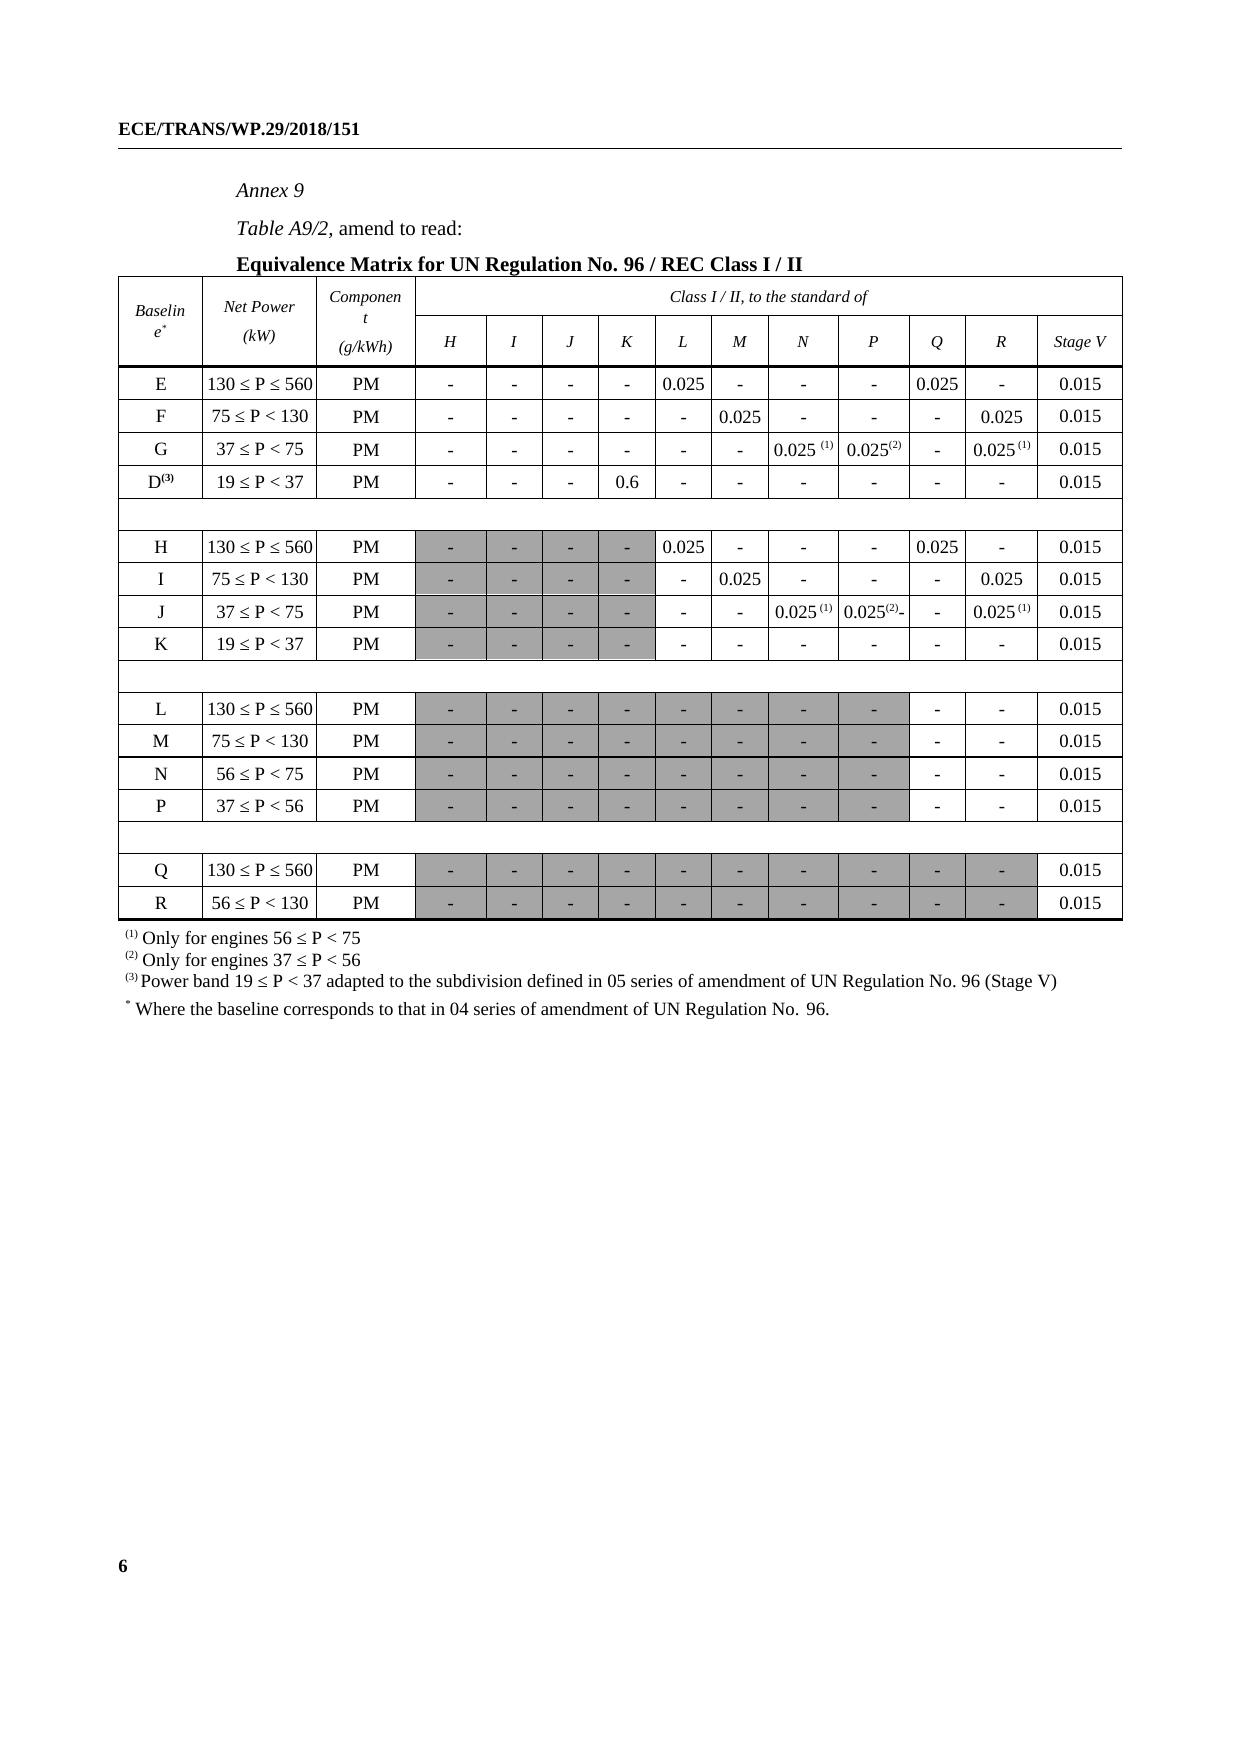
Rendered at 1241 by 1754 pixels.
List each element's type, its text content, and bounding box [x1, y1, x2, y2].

table_cell - [966, 531, 1037, 562]
table_cell - [599, 725, 655, 756]
table_cell - [656, 887, 711, 918]
table_cell 0.025 (1) [966, 433, 1037, 465]
table_cell 75 ≤ P < 130 [203, 400, 316, 432]
table_cell - [839, 368, 909, 399]
table_cell - [966, 628, 1037, 659]
table_cell - [543, 628, 598, 659]
table_cell (2) Only for engines 37 ≤ P < 56 (3) Power band 19 ≤ P < 37 adapted to the subdivision defined in 05 series of amendment of UN Regulation No. 96 (Stage V) * Where the baseline corresponds to that in 04 series of amendment of UN Regulation No. 96. [119, 949, 1123, 1021]
table_cell - [769, 790, 838, 821]
table_cell - [966, 854, 1037, 886]
table_cell - [487, 368, 542, 399]
table_cell - [487, 790, 542, 821]
table_cell - [416, 725, 486, 756]
table_cell PM [317, 368, 415, 399]
table_cell - [416, 758, 486, 789]
table_cell - [712, 758, 768, 789]
table_cell - [543, 693, 598, 724]
table_cell - [543, 758, 598, 789]
table_cell 0.015 [1038, 563, 1122, 594]
table_cell - [966, 368, 1037, 399]
table_cell 130 ≤ P ≤ 560 [203, 854, 316, 886]
table_cell PM [317, 887, 415, 918]
table_cell 0.015 [1038, 725, 1122, 756]
table_cell Q [910, 316, 965, 365]
table_header Baseline* [119, 277, 202, 365]
table_cell - [910, 400, 965, 432]
table_cell - [487, 758, 542, 789]
table_cell [1038, 921, 1123, 949]
table_cell - [487, 400, 542, 432]
table_cell - [656, 725, 711, 756]
table_cell - [599, 790, 655, 821]
table_cell PM [317, 596, 415, 627]
table_cell - [769, 563, 838, 594]
table_cell - [416, 596, 486, 627]
table_cell - [416, 790, 486, 821]
table_cell - [769, 368, 838, 399]
table_cell 0.015 [1038, 596, 1122, 627]
table_cell - [839, 466, 909, 498]
table_cell - [487, 433, 542, 465]
table_cell [119, 499, 1122, 530]
table_cell - [656, 563, 711, 594]
table_cell - [487, 854, 542, 886]
table_cell 75 ≤ P < 130 [203, 563, 316, 594]
table_cell 56 ≤ P < 75 [203, 758, 316, 789]
table_cell PM [317, 693, 415, 724]
table_cell P [119, 790, 202, 821]
table_cell - [769, 400, 838, 432]
table_cell - [910, 433, 965, 465]
table_cell - [599, 531, 655, 562]
table_cell - [599, 433, 655, 465]
table_cell 0.025 (1) [966, 596, 1037, 627]
table_cell R [119, 887, 202, 918]
table_header Net Power (kW) [203, 277, 316, 365]
table_cell - [966, 693, 1037, 724]
table_cell 37 ≤ P < 75 [203, 433, 316, 465]
table_cell - [839, 887, 909, 918]
table_cell - [543, 563, 598, 594]
table_cell - [487, 563, 542, 594]
table_cell 0.025(2)- [839, 596, 909, 627]
table_cell K [119, 628, 202, 659]
table_cell 130 ≤ P ≤ 560 [203, 531, 316, 562]
table_cell 0.6 [599, 466, 655, 498]
table_cell 0.015 [1038, 400, 1122, 432]
table_cell 37 ≤ P < 56 [203, 790, 316, 821]
table_cell 0.015 [1038, 790, 1122, 821]
table_cell - [656, 400, 711, 432]
table_cell L [119, 693, 202, 724]
table_cell - [599, 368, 655, 399]
table_cell - [966, 725, 1037, 756]
table_cell 0.025 (1) [769, 433, 838, 465]
table_cell - [656, 466, 711, 498]
table_cell Stage V [1038, 316, 1122, 365]
table_cell - [656, 628, 711, 659]
table_cell - [769, 887, 838, 918]
table_cell - [656, 433, 711, 465]
table_cell - [839, 400, 909, 432]
table_cell - [910, 693, 965, 724]
table_cell 0.025(2) [839, 433, 909, 465]
table_cell 0.015 [1038, 368, 1122, 399]
table_cell - [910, 758, 965, 789]
table_cell PM [317, 563, 415, 594]
table_cell - [712, 531, 768, 562]
table_cell - [712, 368, 768, 399]
table_cell - [416, 628, 486, 659]
table_cell - [966, 790, 1037, 821]
table_cell 0.015 [1038, 854, 1122, 886]
table_cell - [966, 466, 1037, 498]
table_cell 0.015 [1038, 531, 1122, 562]
table_cell G [119, 433, 202, 465]
table_cell - [543, 596, 598, 627]
table_cell - [712, 433, 768, 465]
table_cell 0.025 [656, 531, 711, 562]
table_cell F [119, 400, 202, 432]
table_cell - [543, 725, 598, 756]
table_cell - [910, 725, 965, 756]
table_cell - [769, 725, 838, 756]
table_cell - [416, 854, 486, 886]
table_cell - [712, 790, 768, 821]
table_cell - [769, 854, 838, 886]
table_cell PM [317, 790, 415, 821]
table_cell - [769, 531, 838, 562]
table_cell - [416, 400, 486, 432]
table_cell - [656, 790, 711, 821]
table_cell - [910, 563, 965, 594]
table_cell PM [317, 531, 415, 562]
table_cell PM [317, 400, 415, 432]
table_cell - [910, 628, 965, 659]
table_cell - [839, 758, 909, 789]
table_cell R [966, 316, 1037, 365]
table_cell - [839, 854, 909, 886]
table_cell - [599, 563, 655, 594]
table_cell PM [317, 854, 415, 886]
table_cell H [416, 316, 486, 365]
table_header Class I / II, to the standard of [416, 277, 1122, 315]
table_cell 0.015 [1038, 758, 1122, 789]
table_cell - [487, 628, 542, 659]
table_cell 0.025 [910, 368, 965, 399]
table_cell - [712, 725, 768, 756]
table_cell - [599, 596, 655, 627]
table_cell N [769, 316, 838, 365]
table_cell - [910, 790, 965, 821]
table_cell PM [317, 433, 415, 465]
table_cell 75 ≤ P < 130 [203, 725, 316, 756]
table_cell - [487, 596, 542, 627]
table_cell I [119, 563, 202, 594]
table_cell - [839, 790, 909, 821]
table_cell P [839, 316, 909, 365]
table_cell - [543, 854, 598, 886]
table_cell - [599, 693, 655, 724]
table_cell - [416, 466, 486, 498]
table_cell - [543, 790, 598, 821]
table_cell - [599, 758, 655, 789]
table_cell 0.025 (1) [769, 596, 838, 627]
table_cell - [543, 400, 598, 432]
table_cell - [712, 628, 768, 659]
table_cell - [416, 887, 486, 918]
table_cell - [769, 628, 838, 659]
table_cell - [487, 531, 542, 562]
table_cell 0.015 [1038, 628, 1122, 659]
table_cell - [712, 887, 768, 918]
table_cell - [769, 758, 838, 789]
table_cell 0.015 [1038, 466, 1122, 498]
table_cell - [839, 693, 909, 724]
table_cell - [656, 854, 711, 886]
text Equivalence Matrix for UN Regulation No. 96 / REC Class I / II [236, 252, 1004, 276]
table_cell Q [119, 854, 202, 886]
table_cell - [543, 466, 598, 498]
table_cell PM [317, 466, 415, 498]
table_cell - [487, 887, 542, 918]
table_cell PM [317, 758, 415, 789]
table_cell - [839, 725, 909, 756]
table_cell - [416, 693, 486, 724]
table_cell M [712, 316, 768, 365]
table_cell - [599, 400, 655, 432]
table_cell - [656, 596, 711, 627]
table_cell - [599, 887, 655, 918]
table_cell - [416, 531, 486, 562]
table_cell 0.015 [1038, 887, 1122, 918]
text Table A9/2, amend to read: [236, 215, 1004, 240]
table_cell - [656, 758, 711, 789]
table_cell - [910, 887, 965, 918]
table_cell 0.025 [966, 400, 1037, 432]
table_cell 0.025 [712, 400, 768, 432]
table_cell - [599, 628, 655, 659]
table_cell - [769, 466, 838, 498]
table_cell K [599, 316, 655, 365]
table_cell E [119, 368, 202, 399]
table_cell - [416, 433, 486, 465]
table_cell - [839, 531, 909, 562]
table_cell - [966, 758, 1037, 789]
table_cell 130 ≤ P ≤ 560 [203, 693, 316, 724]
table_cell - [599, 854, 655, 886]
table_cell - [910, 596, 965, 627]
table_cell PM [317, 725, 415, 756]
table_cell (1) Only for engines 56 ≤ P < 75 [119, 921, 1038, 949]
table_cell 130 ≤ P ≤ 560 [203, 368, 316, 399]
table_cell - [839, 563, 909, 594]
table_cell 0.025 [712, 563, 768, 594]
table_cell - [543, 433, 598, 465]
table_cell PM [317, 628, 415, 659]
table_cell - [487, 725, 542, 756]
table_cell 56 ≤ P < 130 [203, 887, 316, 918]
table_cell - [910, 466, 965, 498]
table_cell [119, 822, 1122, 853]
table_cell J [119, 596, 202, 627]
table_cell D(3) [119, 466, 202, 498]
table_cell - [416, 368, 486, 399]
table_cell J [543, 316, 598, 365]
table_cell 0.025 [966, 563, 1037, 594]
table_cell 0.015 [1038, 693, 1122, 724]
table_cell - [712, 854, 768, 886]
text Annex 9 [236, 177, 1004, 202]
table_cell 0.025 [656, 368, 711, 399]
table_cell - [487, 466, 542, 498]
table_cell [119, 661, 1122, 692]
table_cell 19 ≤ P < 37 [203, 466, 316, 498]
table_cell - [416, 563, 486, 594]
table_cell I [487, 316, 542, 365]
table_cell - [487, 693, 542, 724]
table_cell - [769, 693, 838, 724]
table_cell 0.025 [910, 531, 965, 562]
table_cell H [119, 531, 202, 562]
table_cell - [712, 596, 768, 627]
table_cell L [656, 316, 711, 365]
table_cell M [119, 725, 202, 756]
table_cell N [119, 758, 202, 789]
table_cell - [656, 693, 711, 724]
table_cell 37 ≤ P < 75 [203, 596, 316, 627]
table_cell - [966, 887, 1037, 918]
table_cell - [543, 368, 598, 399]
table_cell - [910, 854, 965, 886]
table_cell 19 ≤ P < 37 [203, 628, 316, 659]
table_header Component (g/kWh) [317, 277, 415, 365]
table_cell 0.015 [1038, 433, 1122, 465]
table_cell - [543, 531, 598, 562]
table_cell - [712, 466, 768, 498]
table_cell - [712, 693, 768, 724]
table_cell - [839, 628, 909, 659]
table_cell - [543, 887, 598, 918]
